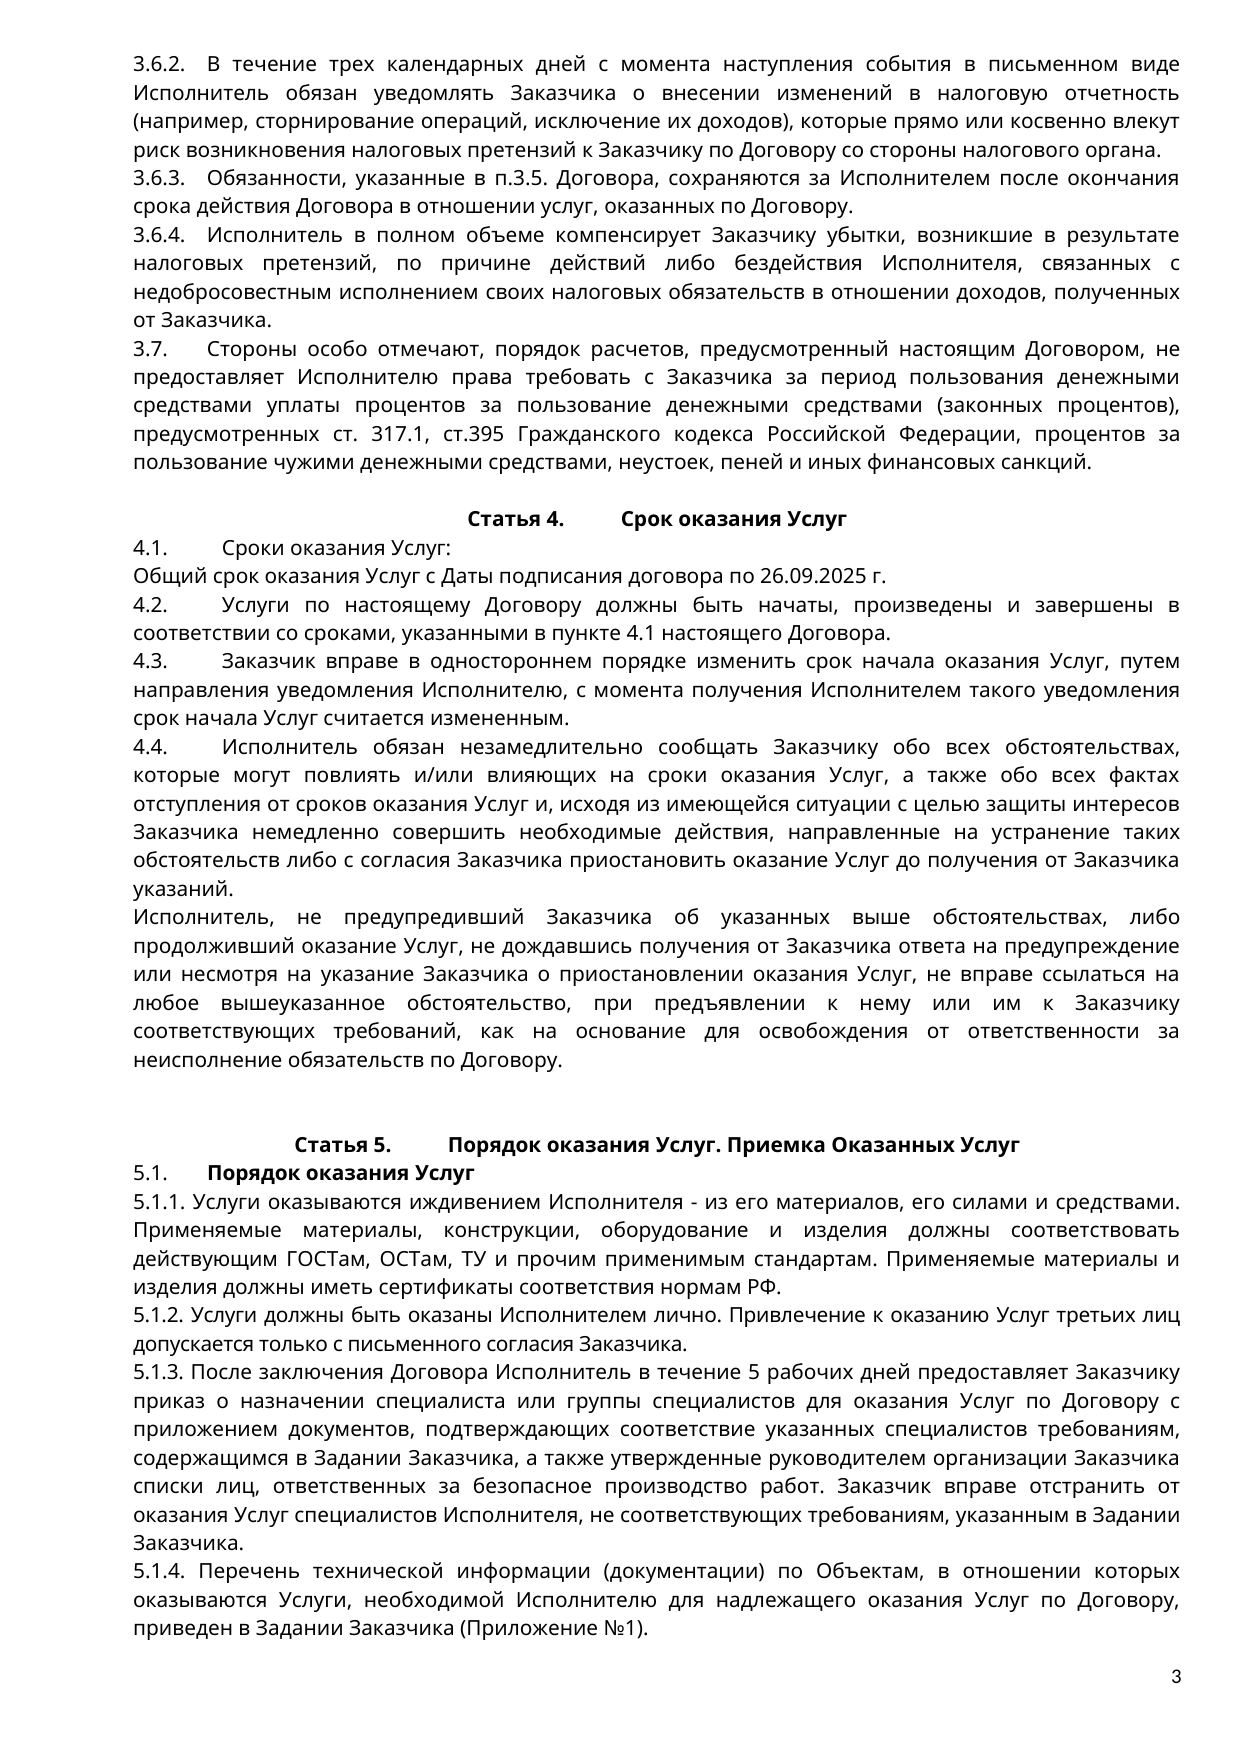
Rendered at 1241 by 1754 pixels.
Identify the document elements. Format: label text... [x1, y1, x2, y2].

text 5.1.2. Услуги должны быть оказаны Исполнителем лично. Привлечение к оказанию Услуг третьих лиц допускается только с письменного согласия Заказчика. [133, 1301, 1181, 1357]
list Сроки оказания Услуг: [133, 533, 1181, 561]
list Исполнитель в полном объеме компенсирует Заказчику убытки, возникшие в результате налоговых претензий, по причине действий либо бездействия Исполнителя, связанных с недобросовестным исполнением своих налоговых обязательств в отношении доходов, полученных от Заказчика. [133, 220, 1181, 334]
list Исполнитель обязан незамедлительно сообщать Заказчику обо всех обстоятельствах, которые могут повлиять и/или влияющих на сроки оказания Услуг, а также обо всех фактах отступления от сроков оказания Услуг и, исходя из имеющейся ситуации с целью защиты интересов Заказчика немедленно совершить необходимые действия, направленные на устранение таких обстоятельств либо с согласия Заказчика приостановить оказание Услуг до получения от Заказчика указаний. [133, 732, 1181, 902]
subtitle Срок оказания Услуг [133, 504, 1181, 533]
list Услуги по настоящему Договору должны быть начаты, произведены и завершены в соответствии со сроками, указанными в пункте 4.1 настоящего Договора. [133, 590, 1181, 647]
list Обязанности, указанные в п.3.5. Договора, сохраняются за Исполнителем после окончания срока действия Договора в отношении услуг, оказанных по Договору. [133, 163, 1181, 220]
text 5.1.4. Перечень технической информации (документации) по Объектам, в отношении которых оказываются Услуги, необходимой Исполнителю для надлежащего оказания Услуг по Договору, приведен в Задании Заказчика (Приложение №1). [133, 1557, 1181, 1642]
text Исполнитель, не предупредивший Заказчика об указанных выше обстоятельствах, либо продолживший оказание Услуг, не дождавшись получения от Заказчика ответа на предупреждение или несмотря на указание Заказчика о приостановлении оказания Услуг, не вправе ссылаться на любое вышеуказанное обстоятельство, при предъявлении к нему или им к Заказчику соответствующих требований, как на основание для освобождения от ответственности за неисполнение обязательств по Договору. [133, 902, 1181, 1073]
text 5.1.3. После заключения Договора Исполнитель в течение 5 рабочих дней предоставляет Заказчику приказ о назначении специалиста или группы специалистов для оказания Услуг по Договору с приложением документов, подтверждающих соответствие указанных специалистов требованиям, содержащимся в Задании Заказчика, а также утвержденные руководителем организации Заказчика списки лиц, ответственных за безопасное производство работ. Заказчик вправе отстранить от оказания Услуг специалистов Исполнителя, не соответствующих требованиям, указанным в Задании Заказчика. [133, 1357, 1181, 1557]
text 5.1.1. Услуги оказываются иждивением Исполнителя - из его материалов, его силами и средствами. Применяемые материалы, конструкции, оборудование и изделия должны соответствовать действующим ГОСТам, ОСТам, ТУ и прочим применимым стандартам. Применяемые материалы и изделия должны иметь сертификаты соответствия нормам РФ. [133, 1187, 1181, 1301]
list Стороны особо отмечают, порядок расчетов, предусмотренный настоящим Договором, не предоставляет Исполнителю права требовать с Заказчика за период пользования денежными средствами уплаты процентов за пользование денежными средствами (законных процентов), предусмотренных ст. 317.1, ст.395 Гражданского кодекса Российской Федерации, процентов за пользование чужими денежными средствами, неустоек, пеней и иных финансовых санкций. [133, 334, 1181, 476]
text Общий срок оказания Услуг с Даты подписания договора по 26.09.2025 г. [133, 561, 1181, 590]
list В течение трех календарных дней с момента наступления события в письменном виде Исполнитель обязан уведомлять Заказчика о внесении изменений в налоговую отчетность (например, сторнирование операций, исключение их доходов), которые прямо или косвенно влекут риск возникновения налоговых претензий к Заказчику по Договору со стороны налогового органа. [133, 49, 1181, 163]
list Порядок оказания Услуг [133, 1158, 1181, 1187]
subtitle Порядок оказания Услуг. Приемка Оказанных Услуг [133, 1130, 1181, 1158]
list Заказчик вправе в одностороннем порядке изменить срок начала оказания Услуг, путем направления уведомления Исполнителю, с момента получения Исполнителем такого уведомления срок начала Услуг считается измененным. [133, 647, 1181, 732]
